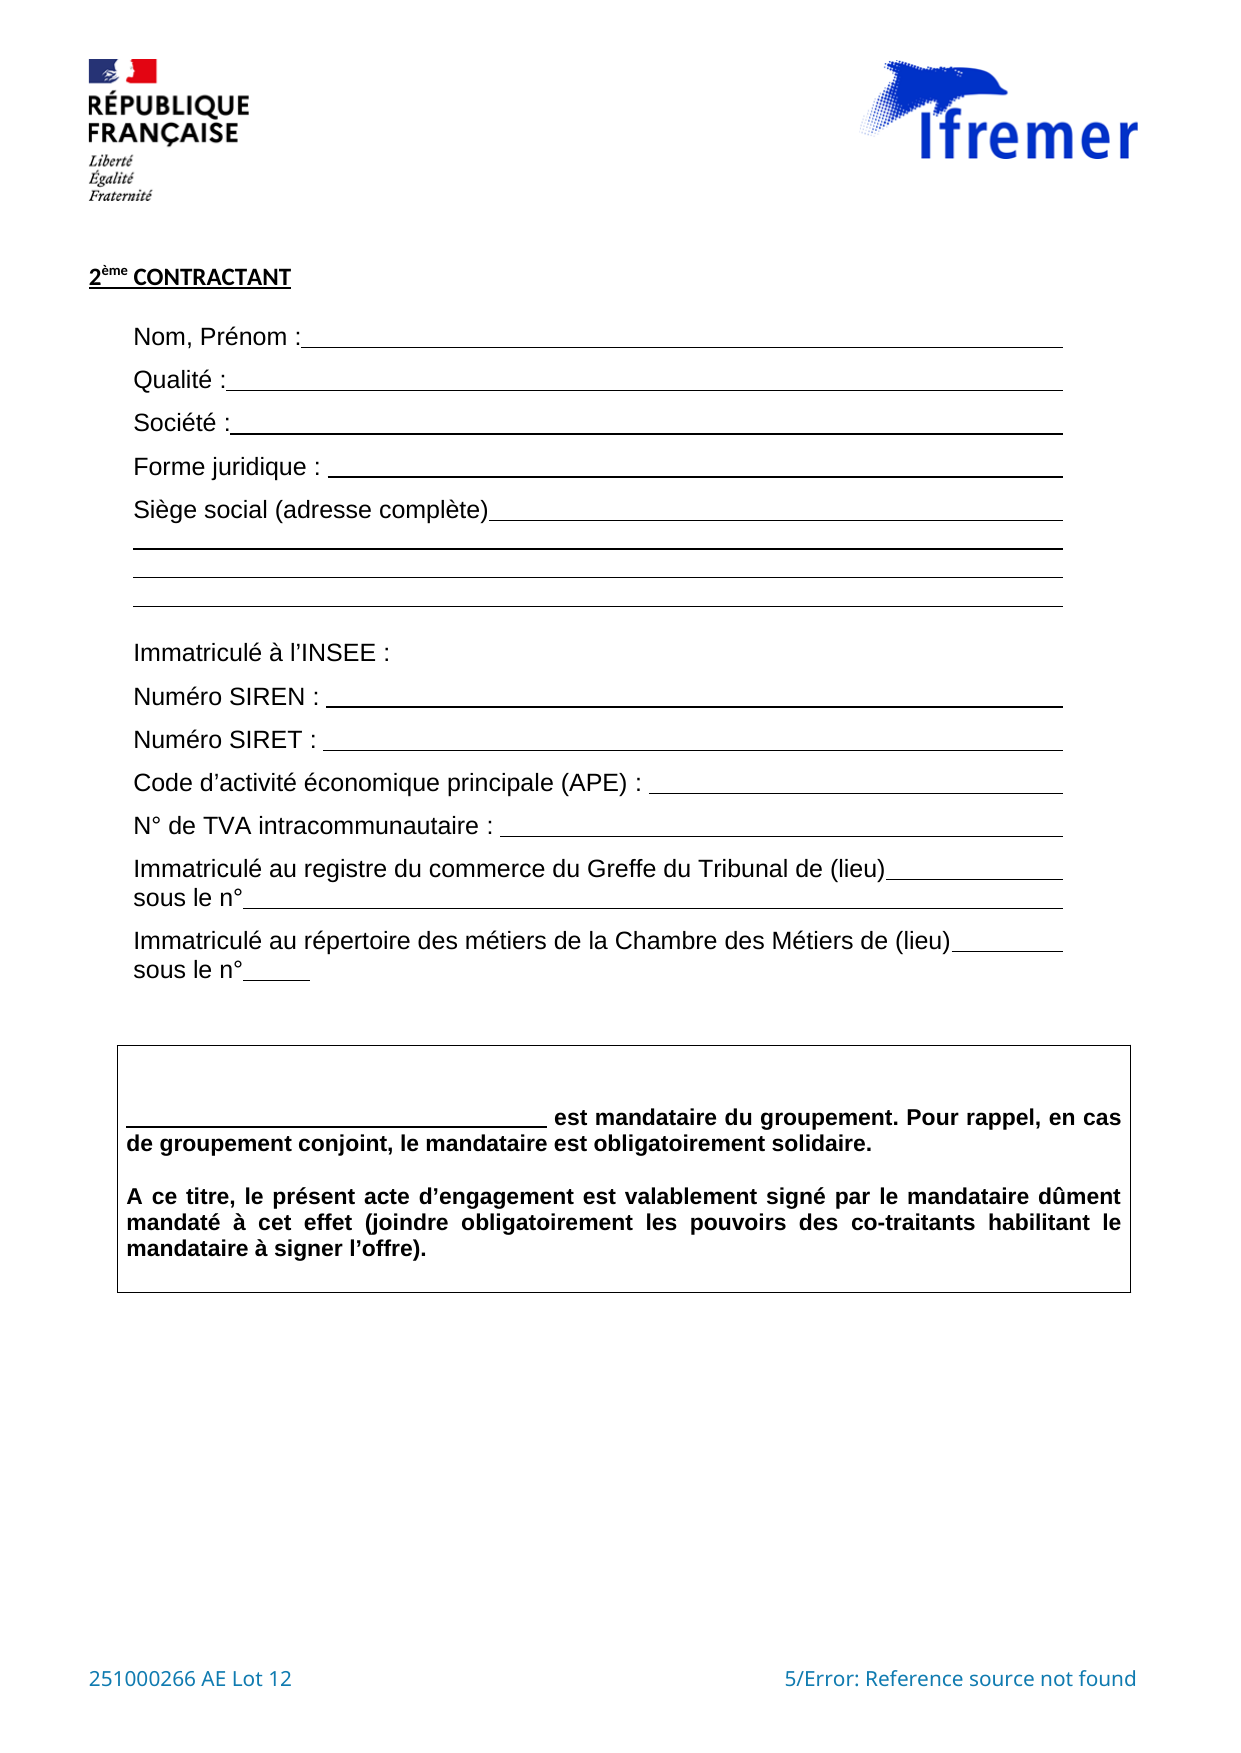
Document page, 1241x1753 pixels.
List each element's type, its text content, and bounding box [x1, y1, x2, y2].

text Immatriculé à l’INSEE : [118, 638, 1122, 667]
text Immatriculé au répertoire des métiers de la Chambre des Métiers de (lieu) [118, 926, 1122, 955]
picture [859, 60, 1138, 159]
text Numéro SIRET : [118, 725, 1122, 753]
text est mandataire du groupement. Pour rappel, en cas de groupement conjoint, le mandataire est obligatoirement solidaire. [118, 1101, 1130, 1156]
text sous le n° [118, 883, 1122, 912]
text Numéro SIREN : [118, 682, 1122, 710]
text Forme juridique : [118, 452, 1122, 480]
text Siège social (adresse complète) [118, 495, 1122, 523]
text Immatriculé au registre du commerce du Greffe du Tribunal de (lieu) [118, 854, 1122, 883]
text Qualité : [118, 365, 1122, 394]
picture [88, 59, 249, 201]
text Code d’activité économique principale (APE) : [118, 768, 1122, 797]
text Nom, Prénom : [118, 322, 1122, 351]
text Société : [118, 408, 1122, 437]
text N° de TVA intracommunautaire : [118, 811, 1122, 840]
text 2ème CONTRACTANT [89, 261, 1122, 292]
text A ce titre, le présent acte d’engagement est valablement signé par le mandataire dûment mandaté à cet effet (joindre obligatoirement les pouvoirs des co-traitants habilitant le mandataire à signer l’offre). [118, 1179, 1130, 1262]
text sous le n° [89, 955, 1122, 983]
